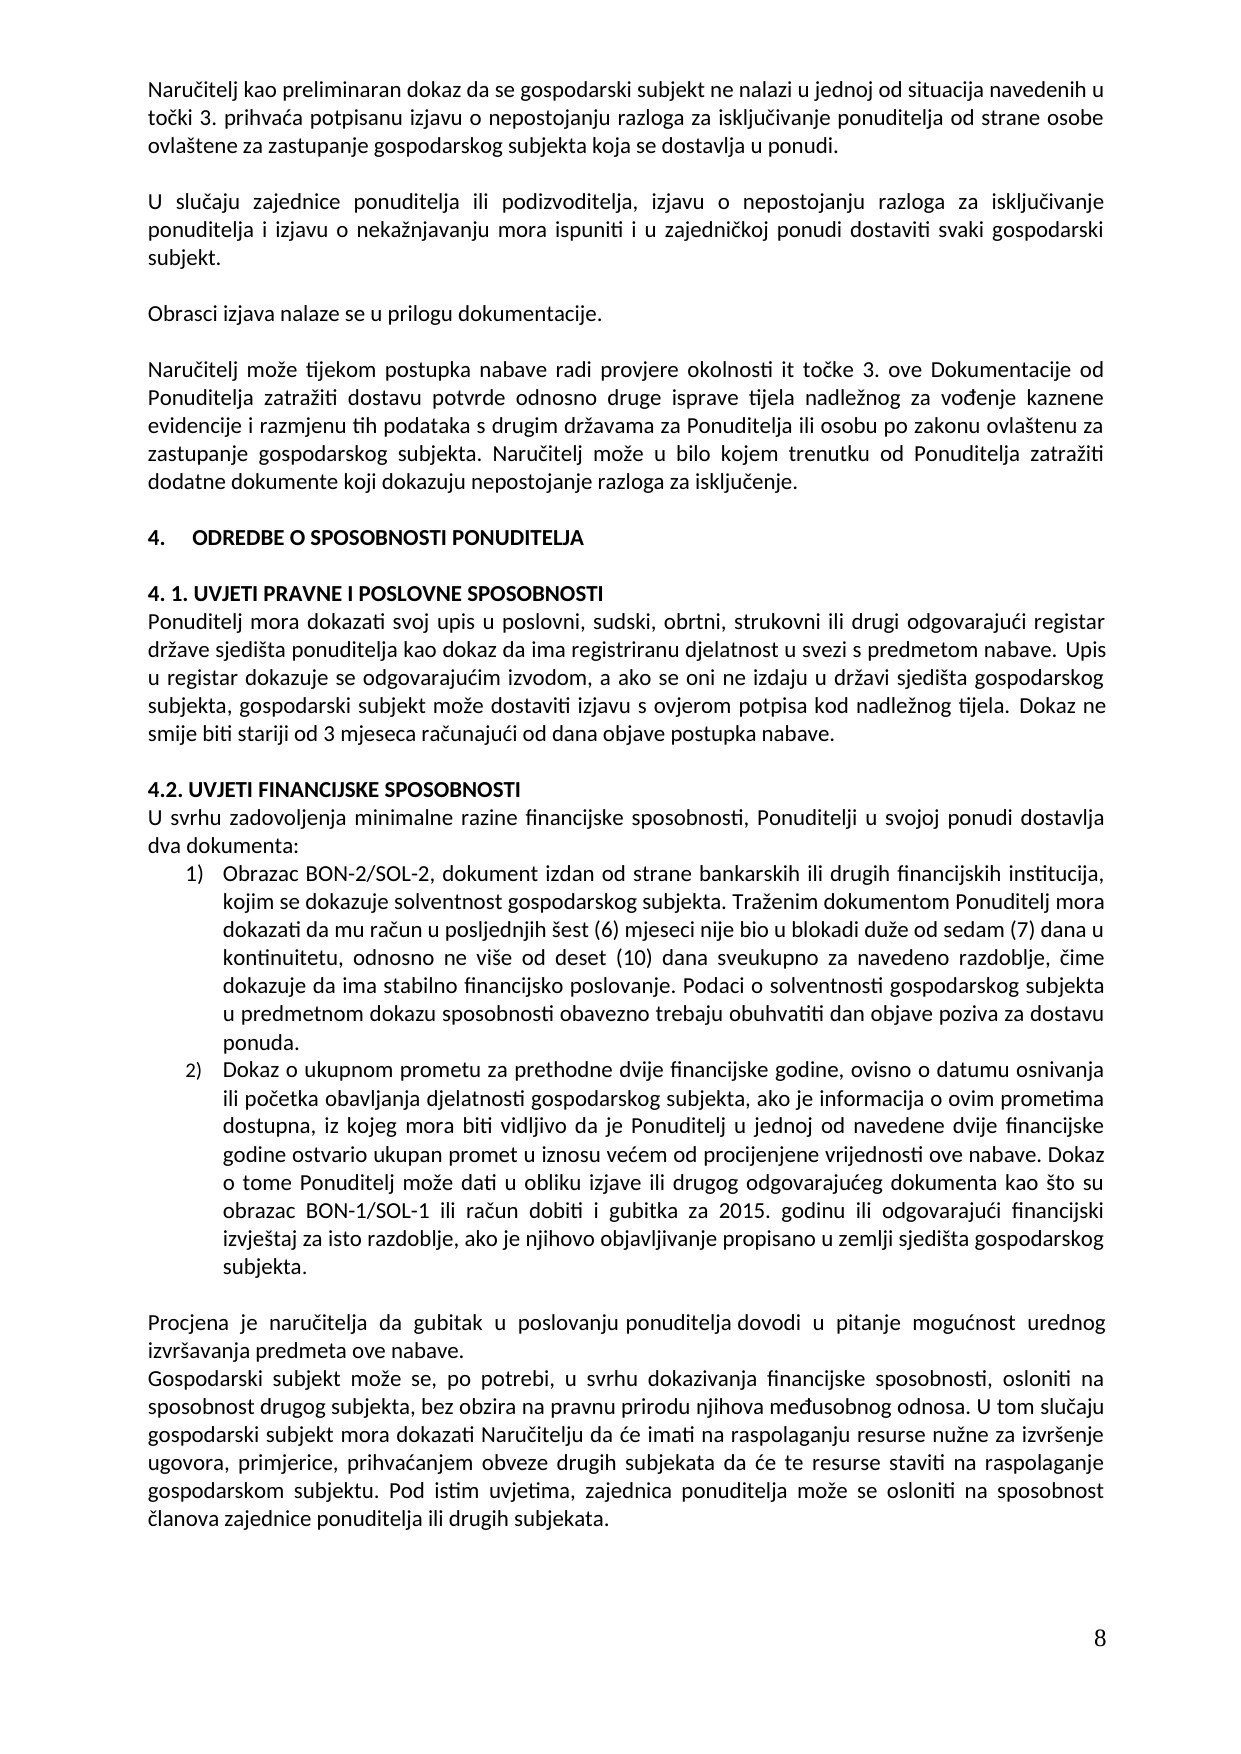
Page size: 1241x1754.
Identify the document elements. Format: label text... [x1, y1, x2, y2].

text Gospodarski subjekt može se, po potrebi, u svrhu dokazivanja financijske sposobnosti, osloniti na sposobnost drugog subjekta, bez obzira na pravnu prirodu njihova međusobnog odnosa. U tom slučaju gospodarski subjekt mora dokazati Naručitelju da će imati na raspolaganju resurse nužne za izvršenje ugovora, primjerice, prihvaćanjem obveze drugih subjekata da će te resurse staviti na raspolaganje gospodarskom subjektu. Pod istim uvjetima, zajednica ponuditelja može se osloniti na sposobnost članova zajednice ponuditelja ili drugih subjekata. [148, 1364, 1106, 1532]
text Ponuditelj mora dokazati svoj upis u poslovni, sudski, obrtni, strukovni ili drugi odgovarajući registar države sjedišta ponuditelja kao dokaz da ima registriranu djelatnost u svezi s predmetom nabave. Upis u registar dokazuje se odgovarajućim izvodom, a ako se oni ne izdaju u državi sjedišta gospodarskog subjekta, gospodarski subjekt može dostaviti izjavu s ovjerom potpisa kod nadležnog tijela. Dokaz ne smije biti stariji od 3 mjeseca računajući od dana objave postupka nabave. [148, 607, 1106, 747]
text U svrhu zadovoljenja minimalne razine financijske sposobnosti, Ponuditelji u svojoj ponudi dostavlja dva dokumenta: [148, 803, 1106, 859]
list Obrazac BON-2/SOL-2, dokument izdan od strane bankarskih ili drugih financijskih institucija, kojim se dokazuje solventnost gospodarskog subjekta. Traženim dokumentom Ponuditelj mora dokazati da mu račun u posljednjih šest (6) mjeseci nije bio u blokadi duže od sedam (7) dana u kontinuitetu, odnosno ne više od deset (10) dana sveukupno za navedeno razdoblje, čime dokazuje da ima stabilno financijsko poslovanje. Podaci o solventnosti gospodarskog subjekta u predmetnom dokazu sposobnosti obavezno trebaju obuhvatiti dan objave poziva za dostavu ponuda. [185, 859, 1106, 1056]
text Naručitelj može tijekom postupka nabave radi provjere okolnosti it točke 3. ove Dokumentacije od Ponuditelja zatražiti dostavu potvrde odnosno druge isprave tijela nadležnog za vođenje kaznene evidencije i razmjenu tih podataka s drugim državama za Ponuditelja ili osobu po zakonu ovlaštenu za zastupanje gospodarskog subjekta. Naručitelj može u bilo kojem trenutku od Ponuditelja zatražiti dodatne dokumente koji dokazuju nepostojanje razloga za isključenje. [148, 355, 1106, 495]
list Dokaz o ukupnom prometu za prethodne dvije financijske godine, ovisno o datumu osnivanja ili početka obavljanja djelatnosti gospodarskog subjekta, ako je informacija o ovim prometima dostupna, iz kojeg mora biti vidljivo da je Ponuditelj u jednoj od navedene dvije financijske godine ostvario ukupan promet u iznosu većem od procijenjene vrijednosti ove nabave. Dokaz o tome Ponuditelj može dati u obliku izjave ili drugog odgovarajućeg dokumenta kao što su obrazac BON-1/SOL-1 ili račun dobiti i gubitka za 2015. godinu ili odgovarajući financijski izvještaj za isto razdoblje, ako je njihovo objavljivanje propisano u zemlji sjedišta gospodarskog subjekta. [185, 1056, 1106, 1280]
subtitle ODREDBE O SPOSOBNOSTI PONUDITELJA [148, 523, 1106, 551]
text 4. 1. UVJETI PRAVNE I POSLOVNE SPOSOBNOSTI [148, 579, 1106, 607]
text Naručitelj kao preliminaran dokaz da se gospodarski subjekt ne nalazi u jednoj od situacija navedenih u točki 3. prihvaća potpisanu izjavu o nepostojanju razloga za isključivanje ponuditelja od strane osobe ovlaštene za zastupanje gospodarskog subjekta koja se dostavlja u ponudi. [148, 75, 1106, 159]
text U slučaju zajednice ponuditelja ili podizvoditelja, izjavu o nepostojanju razloga za isključivanje ponuditelja i izjavu o nekažnjavanju mora ispuniti i u zajedničkoj ponudi dostaviti svaki gospodarski subjekt. [148, 187, 1106, 271]
text 4.2. UVJETI FINANCIJSKE SPOSOBNOSTI [148, 775, 1106, 803]
text Procjena je naručitelja da gubitak u poslovanju ponuditelja dovodi u pitanje mogućnost urednog izvršavanja predmeta ove nabave. [148, 1308, 1106, 1364]
text Obrasci izjava nalaze se u prilogu dokumentacije. [148, 299, 1106, 327]
